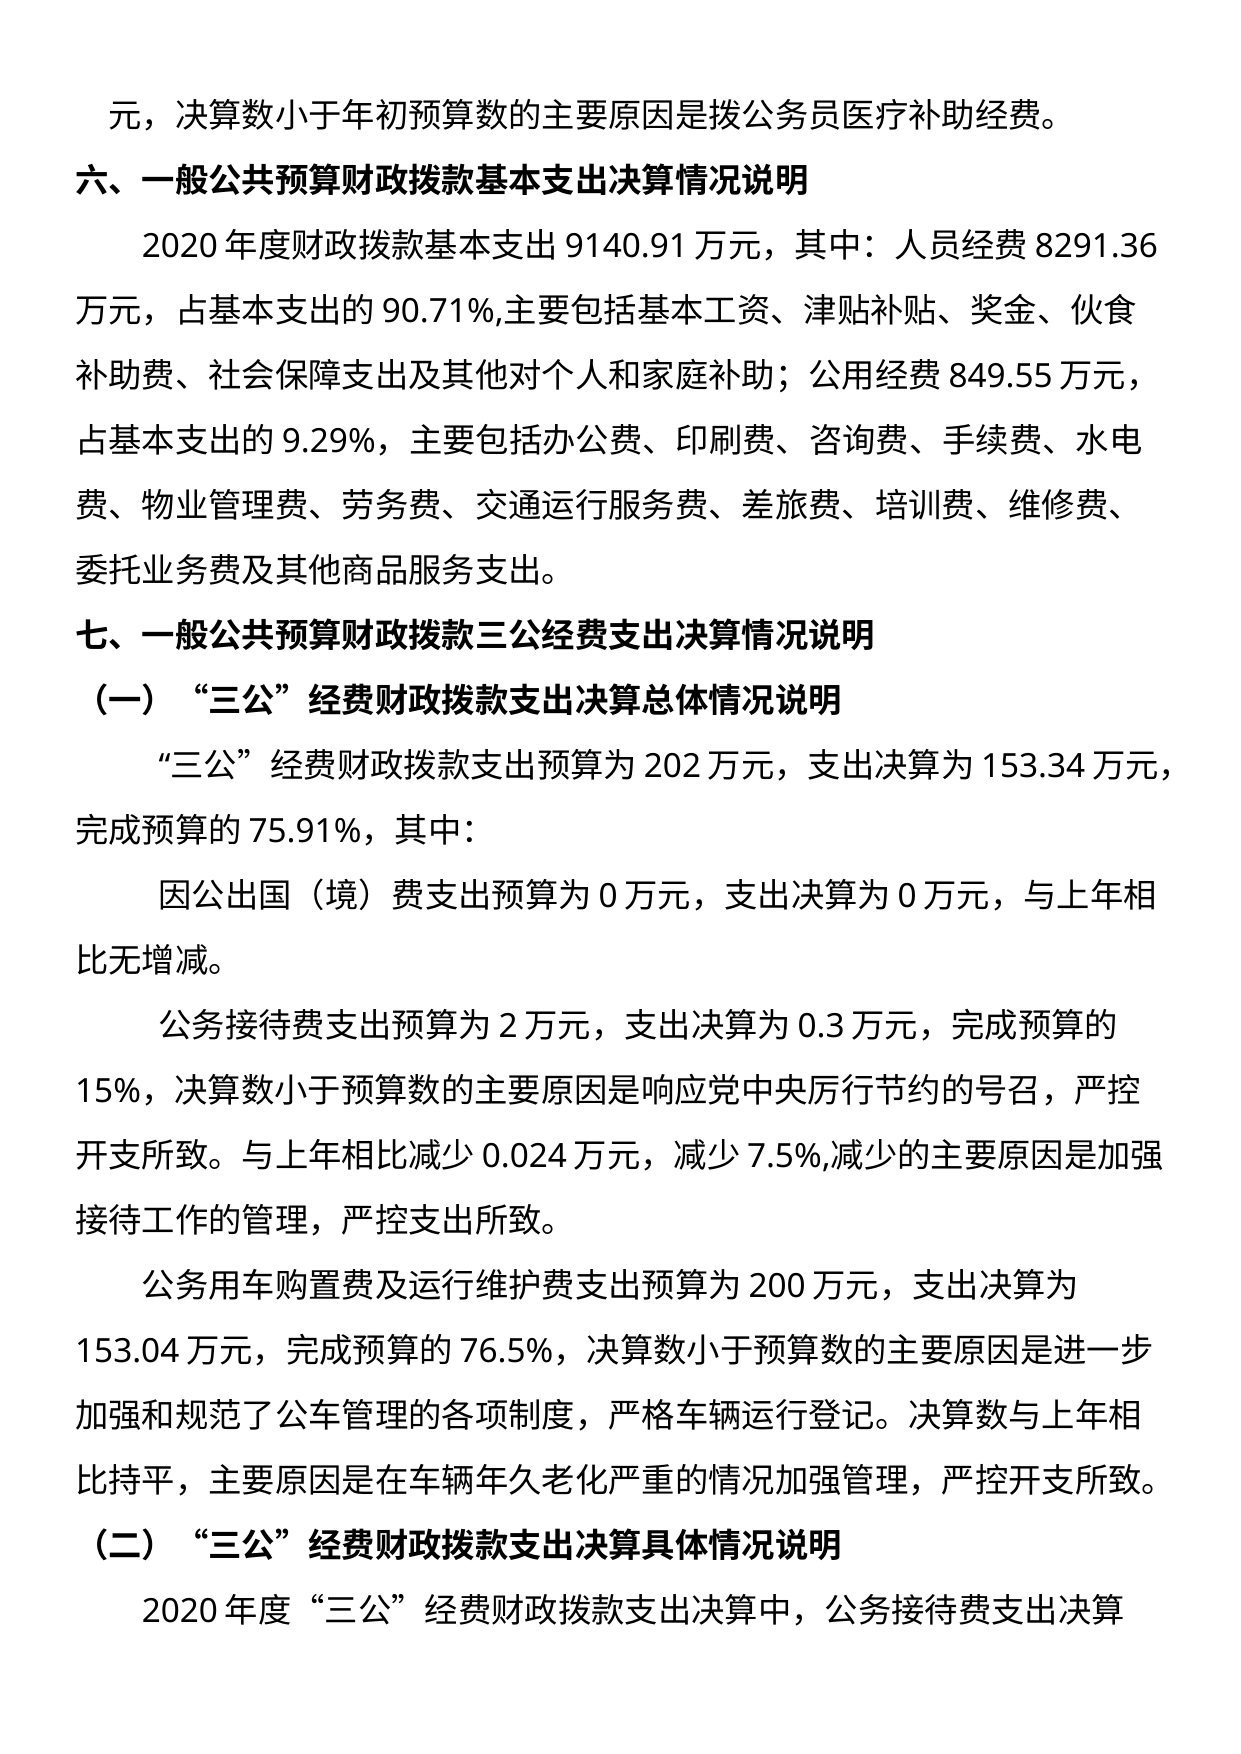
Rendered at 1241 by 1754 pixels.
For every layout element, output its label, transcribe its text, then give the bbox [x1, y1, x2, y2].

text 七、一般公共预算财政拨款三公经费支出决算情况说明 [75, 601, 1165, 666]
text （一）“三公”经费财政拨款支出决算总体情况说明 [75, 666, 1165, 731]
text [75, 1576, 1165, 1641]
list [108, 81, 1165, 146]
text 六、一般公共预算财政拨款基本支出决算情况说明 [75, 146, 1165, 211]
text 2020年度财政拨款基本支出9140.91万元，其中：人员经费8291.36万元，占基本支出的90.71%,主要包括基本工资、津贴补贴、奖金、伙食补助费、社会保障支出及其他对个人和家庭补助；公用经费849.55万元，占基本支出的9.29%，主要包括办公费、印刷费、咨询费、手续费、水电费、物业管理费、劳务费、交通运行服务费、差旅费、培训费、维修费、委托业务费及其他商品服务支出。 [75, 211, 1165, 601]
text “三公”经费财政拨款支出预算为202万元，支出决算为153.34万元，完成预算的75.91%，其中： [75, 731, 1165, 861]
text 因公出国（境）费支出预算为0万元，支出决算为0万元，与上年相比无增减。 [75, 861, 1165, 991]
text （二）“三公”经费财政拨款支出决算具体情况说明 [75, 1511, 1165, 1576]
text 公务接待费支出预算为2万元，支出决算为0.3万元，完成预算的15%，决算数小于预算数的主要原因是响应党中央厉行节约的号召，严控开支所致。与上年相比减少0.024万元，减少7.5%,减少的主要原因是加强接待工作的管理，严控支出所致。 [75, 991, 1165, 1251]
text 公务用车购置费及运行维护费支出预算为200万元，支出决算为153.04万元，完成预算的76.5%，决算数小于预算数的主要原因是进一步加强和规范了公车管理的各项制度，严格车辆运行登记。决算数与上年相比持平，主要原因是在车辆年久老化严重的情况加强管理，严控开支所致。 [75, 1251, 1165, 1511]
